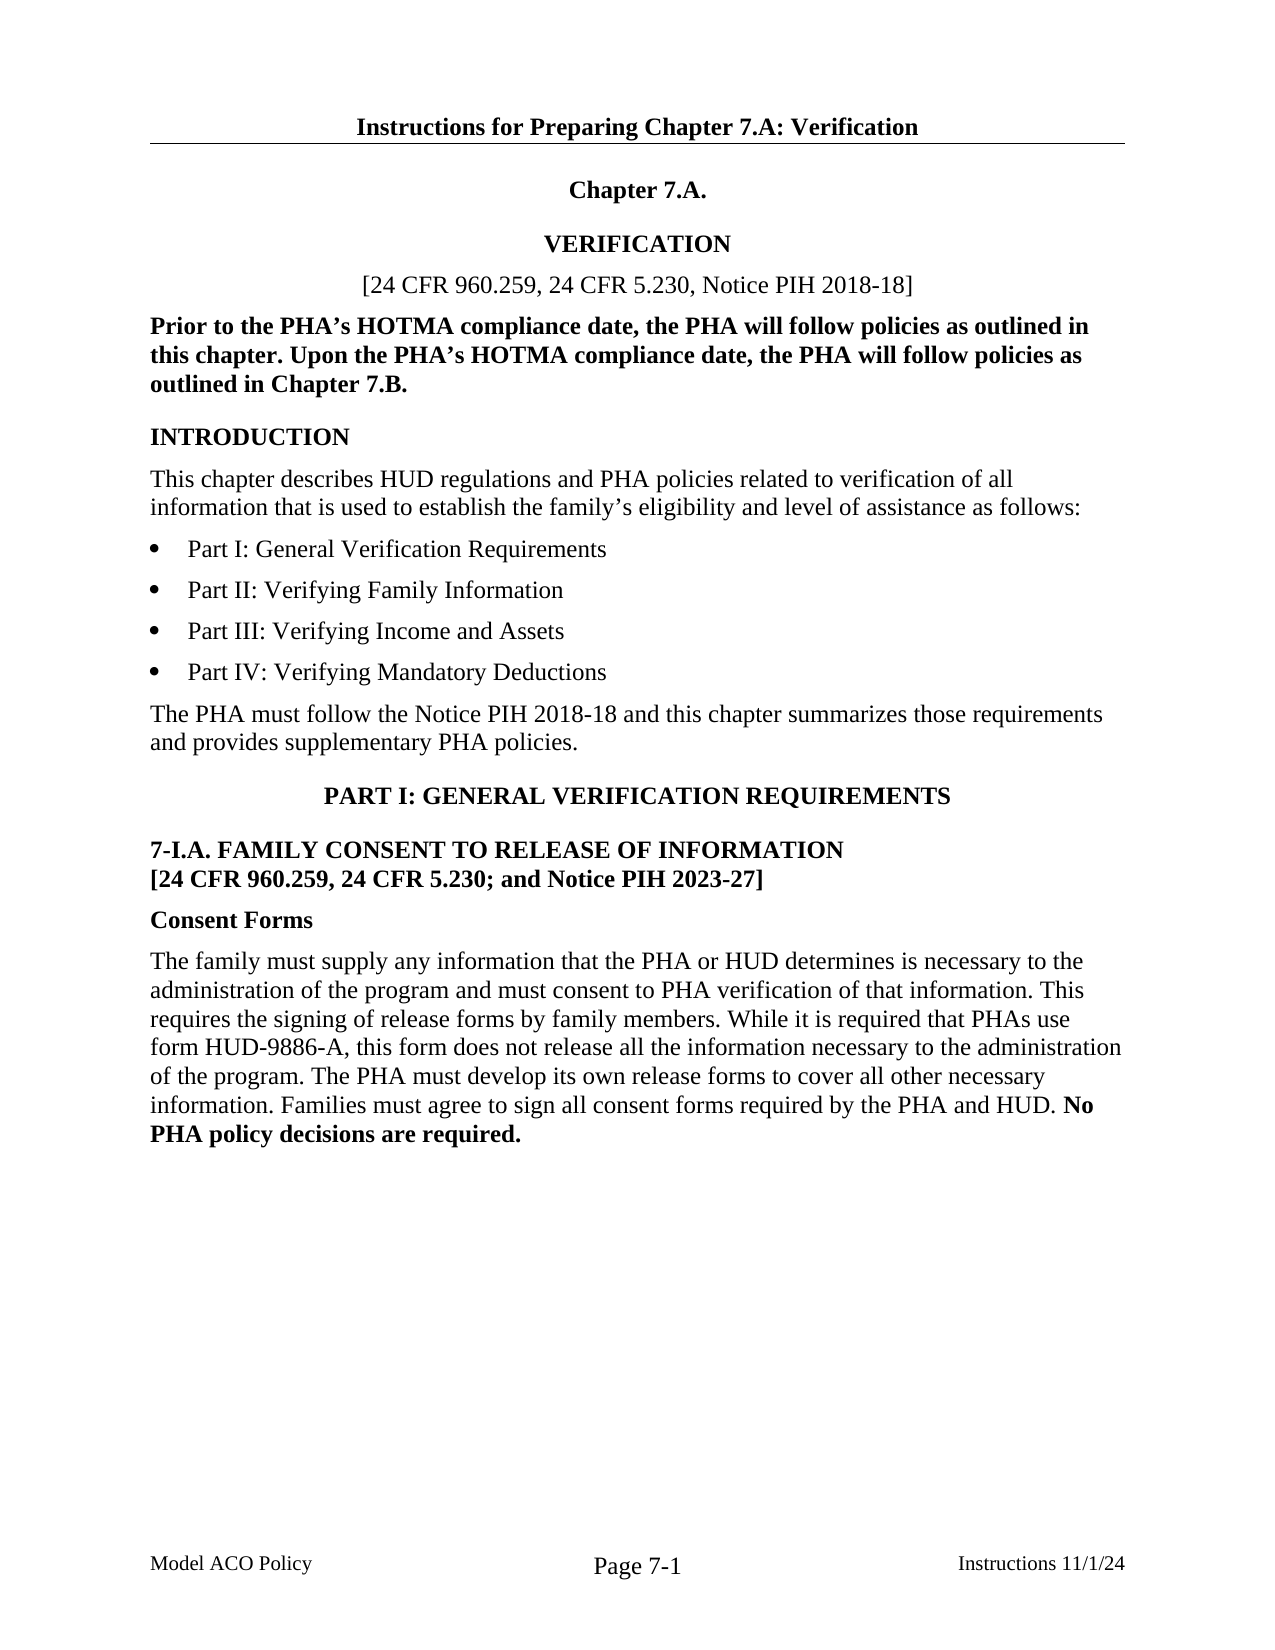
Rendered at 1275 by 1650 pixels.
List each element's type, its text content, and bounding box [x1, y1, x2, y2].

text This chapter describes HUD regulations and PHA policies related to verification of all information that is used to establish the family’s eligibility and level of assistance as follows: [150, 464, 1125, 521]
list Part III: Verifying Income and Assets [150, 616, 1125, 645]
text The PHA must follow the Notice PIH 2018-18 and this chapter summarizes those requirements and provides supplementary PHA policies. [150, 699, 1125, 756]
text [24 CFR 960.259, 24 CFR 5.230, Notice PIH 2018-18] [150, 270, 1125, 299]
list Part II: Verifying Family Information [150, 575, 1125, 604]
list Part IV: Verifying Mandatory Deductions [150, 657, 1125, 686]
list Part I: General Verification Requirements [150, 534, 1125, 562]
text The family must supply any information that the PHA or HUD determines is necessary to the administration of the program and must consent to PHA verification of that information. This requires the signing of release forms by family members. While it is required that PHAs use form HUD-9886-A, this form does not release all the information necessary to the administration of the program. The PHA must develop its own release forms to cover all other necessary information. Families must agree to sign all consent forms required by the PHA and HUD. No PHA policy decisions are required. [150, 946, 1125, 1147]
text PART I: GENERAL VERIFICATION REQUIREMENTS [150, 781, 1125, 810]
text Consent Forms [150, 905, 1125, 934]
text Prior to the PHA’s HOTMA compliance date, the PHA will follow policies as outlined in this chapter. Upon the PHA’s HOTMA compliance date, the PHA will follow policies as outlined in Chapter 7.B. [150, 311, 1125, 397]
text INTRODUCTION [150, 422, 1125, 451]
text VERIFICATION [150, 229, 1125, 257]
text 7-I.A. FAMILY CONSENT TO RELEASE OF INFORMATION [24 CFR 960.259, 24 CFR 5.230; and Notice PIH 2023-27] [150, 835, 1125, 892]
text Chapter 7.A. [150, 175, 1125, 204]
